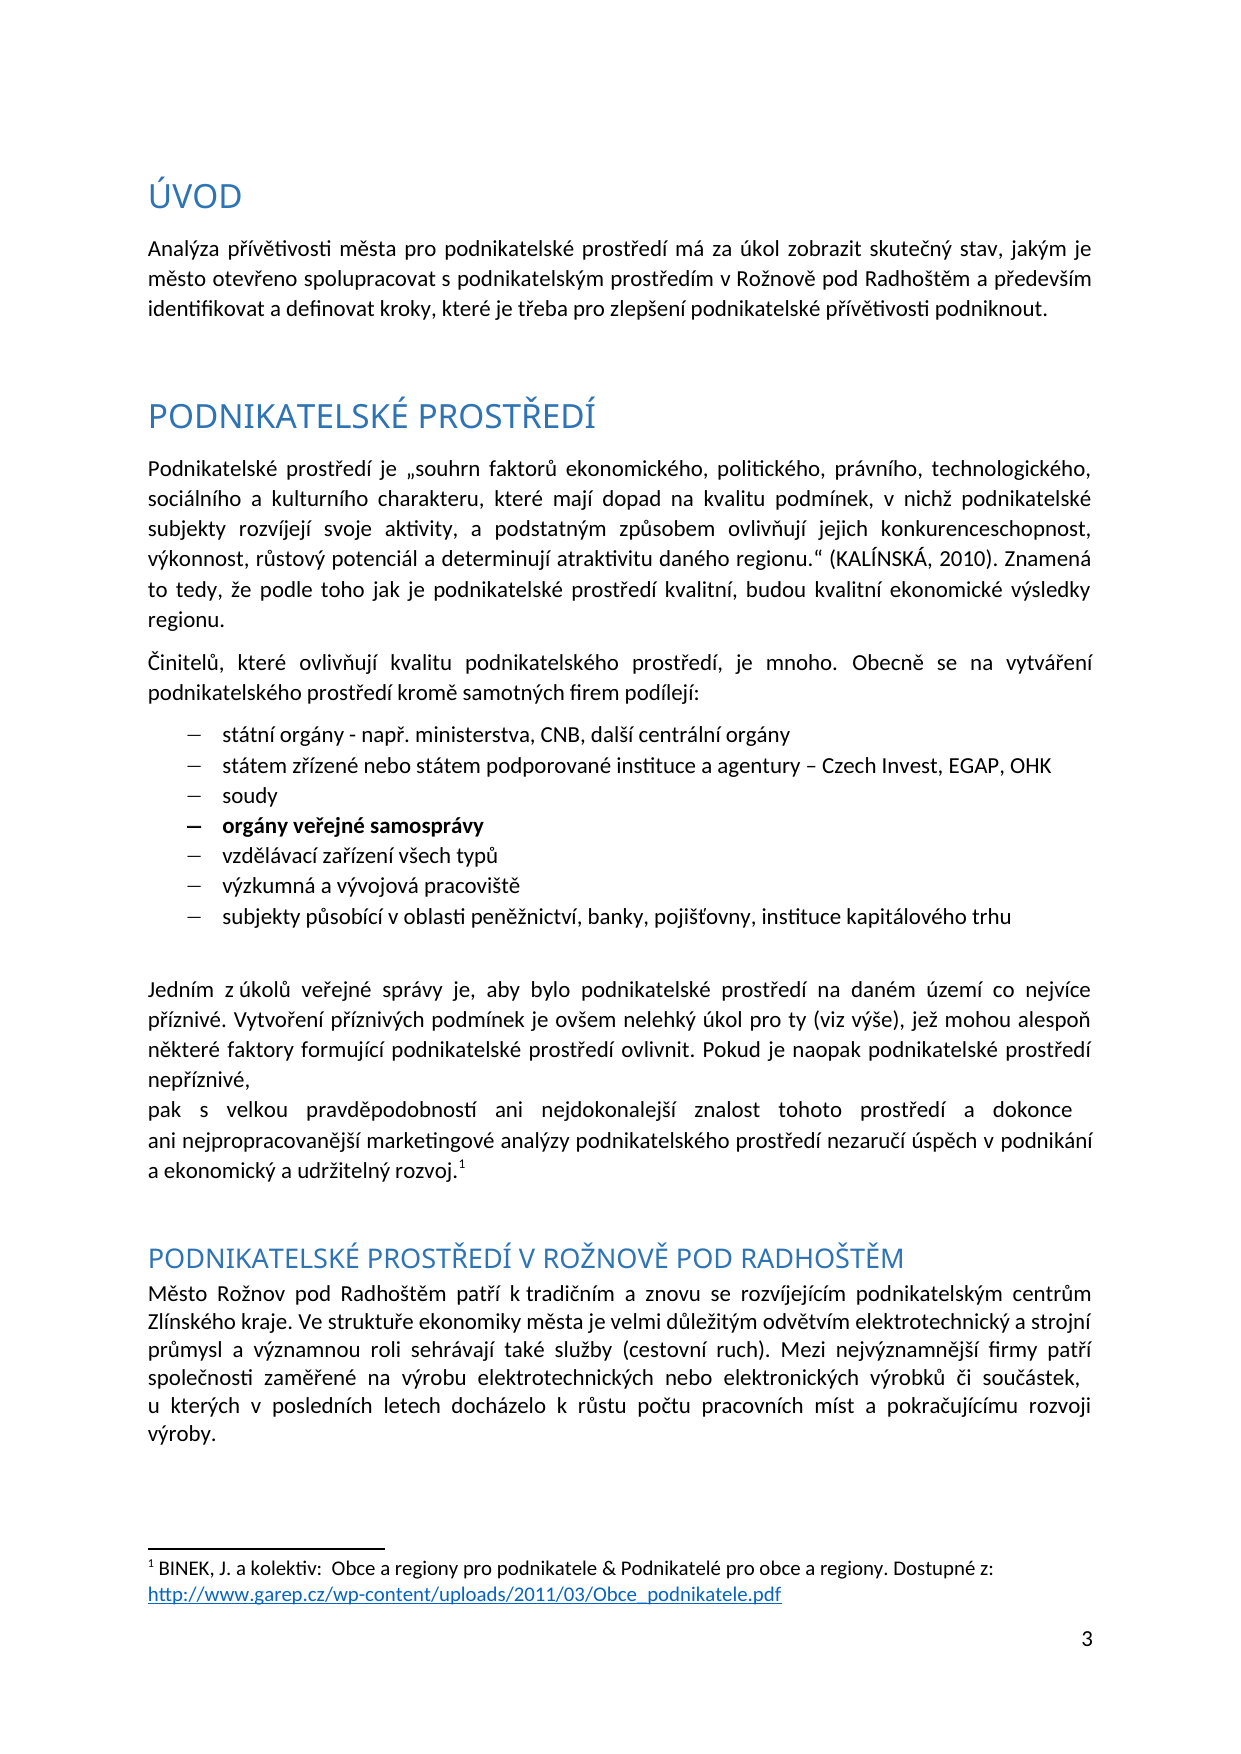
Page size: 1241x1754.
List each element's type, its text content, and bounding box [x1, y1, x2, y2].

subtitle PODNIKATELSKÉ PROSTŘEDÍ V ROŽNOVĚ POD RADHOŠTĚM [148, 1239, 1093, 1276]
text Jedním z úkolů veřejné správy je, aby bylo podnikatelské prostředí na daném území co nejvíce příznivé. Vytvoření příznivých podmínek je ovšem nelehký úkol pro ty (viz výše), jež mohou alespoň některé faktory formující podnikatelské prostředí ovlivnit. Pokud je naopak podnikatelské prostředí nepříznivé, pak s velkou pravděpodobností ani nejdokonalejší znalost tohoto prostředí a dokonce ani nejpropracovanější marketingové analýzy podnikatelského prostředí nezaručí úspěch v podnikání a ekonomický a udržitelný rozvoj. [148, 975, 1093, 1184]
text Podnikatelské prostředí je „souhrn faktorů ekonomického, politického, právního, technologického, sociálního a kulturního charakteru, které mají dopad na kvalitu podmínek, v nichž podnikatelské subjekty rozvíjejí svoje aktivity, a podstatným způsobem ovlivňují jejich konkurenceschopnost, výkonnost, růstový potenciál a determinují atraktivitu daného regionu.“ (KALÍNSKÁ, 2010). Znamená to tedy, že podle toho jak je podnikatelské prostředí kvalitní, budou kvalitní ekonomické výsledky regionu. [148, 454, 1093, 633]
list státní orgány - např. ministerstva, CNB, další centrální orgány [185, 721, 1093, 748]
subtitle ÚVOD [148, 173, 1093, 218]
list soudy [185, 781, 1093, 809]
list vzdělávací zařízení všech typů [185, 841, 1093, 869]
text Činitelů, které ovlivňují kvalitu podnikatelského prostředí, je mnoho. Obecně se na vytváření podnikatelského prostředí kromě samotných firem podílejí: [148, 648, 1093, 706]
text Analýza přívětivosti města pro podnikatelské prostředí má za úkol zobrazit skutečný stav, jakým je město otevřeno spolupracovat s podnikatelským prostředím v Rožnově pod Radhoštěm a především identifikovat a definovat kroky, které je třeba pro zlepšení podnikatelské přívětivosti podniknout. [148, 234, 1093, 322]
list subjekty působící v oblasti peněžnictví, banky, pojišťovny, instituce kapitálového trhu [185, 902, 1093, 930]
list orgány veřejné samosprávy [185, 811, 1093, 839]
subtitle PODNIKATELSKÉ PROSTŘEDÍ [148, 392, 1093, 438]
list výzkumná a vývojová pracoviště [185, 872, 1093, 899]
text Město Rožnov pod Radhoštěm patří k tradičním a znovu se rozvíjejícím podnikatelským centrům Zlínského kraje. Ve struktuře ekonomiky města je velmi důležitým odvětvím elektrotechnický a strojní průmysl a významnou roli sehrávají také služby (cestovní ruch). Mezi nejvýznamnější firmy patří společnosti zaměřené na výrobu elektrotechnických nebo elektronických výrobků či součástek, u kterých v posledních letech docházelo k růstu počtu pracovních míst a pokračujícímu rozvoji výroby. [148, 1279, 1093, 1447]
list státem zřízené nebo státem podporované instituce a agentury – Czech Invest, EGAP, OHK [185, 751, 1093, 779]
